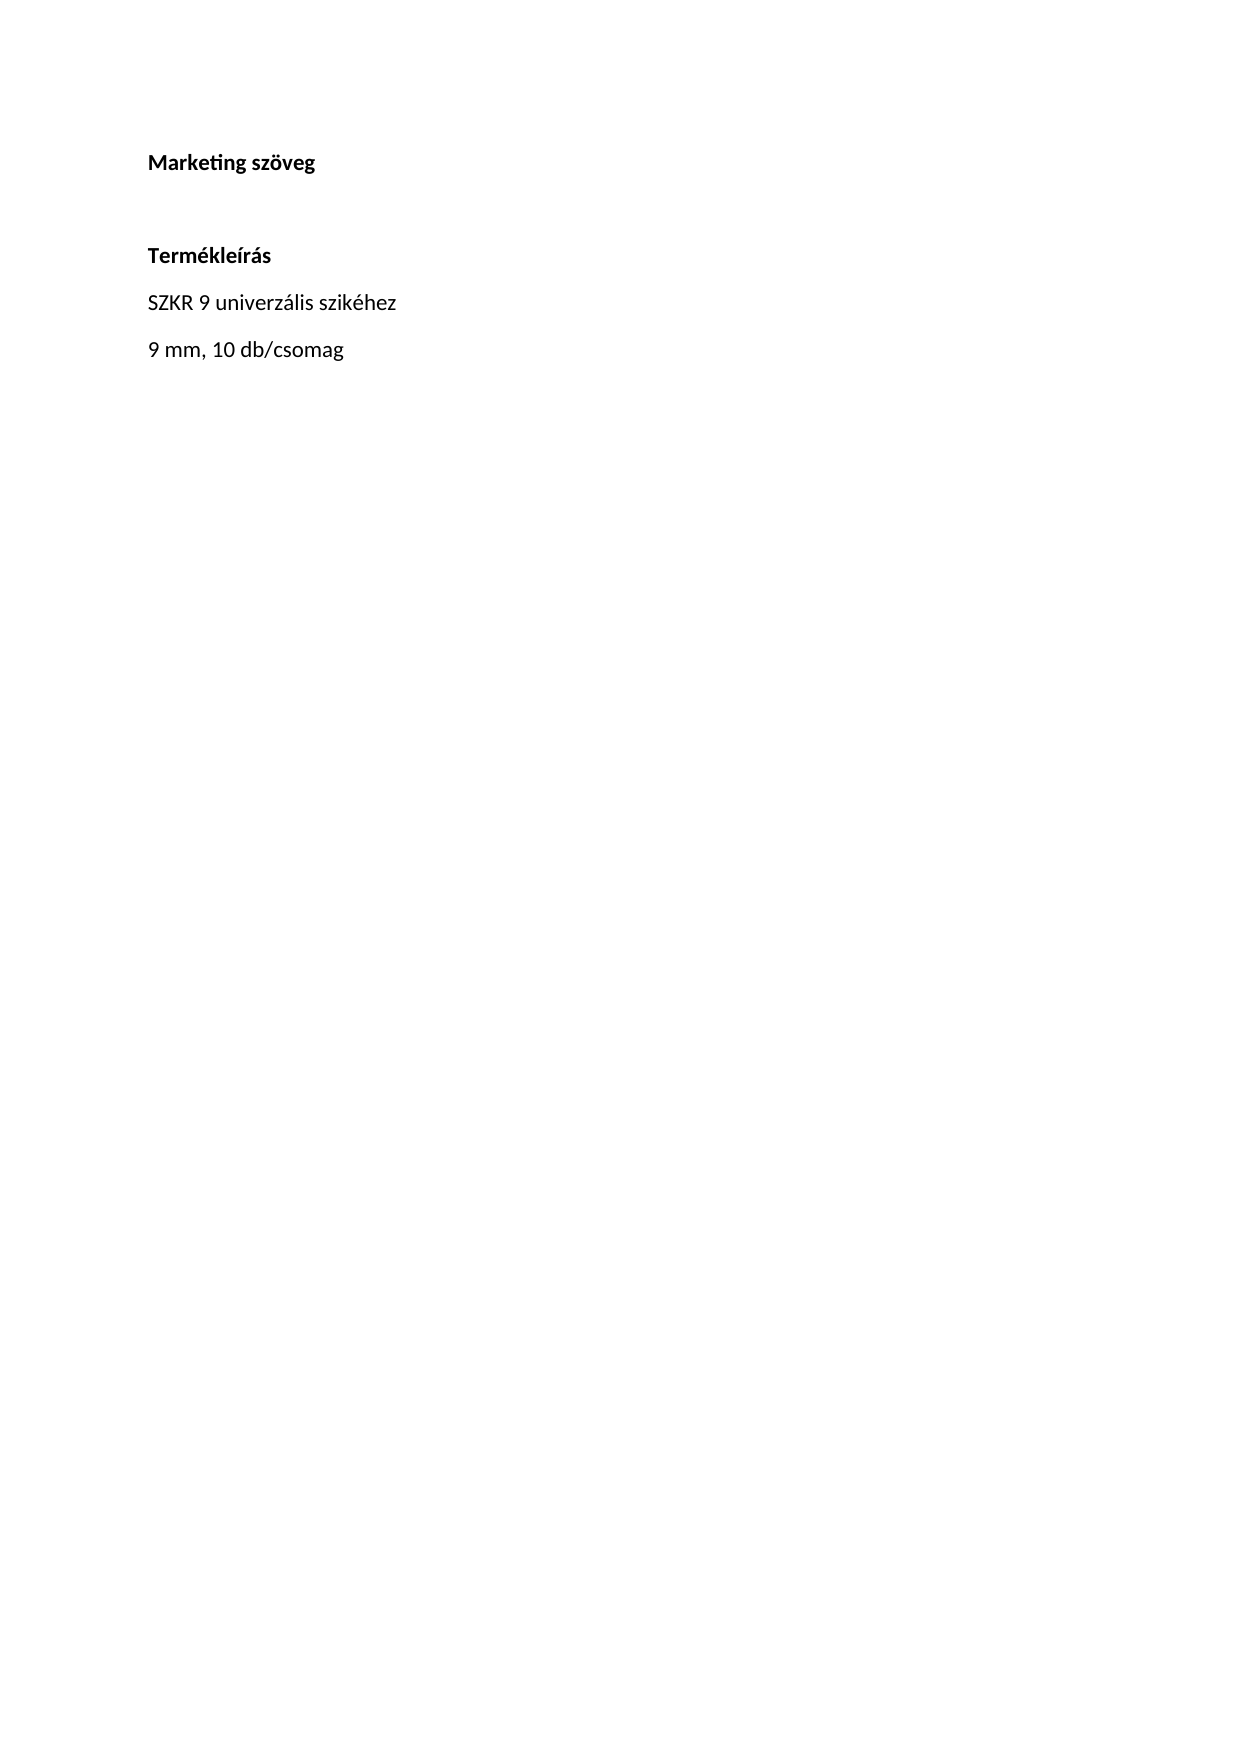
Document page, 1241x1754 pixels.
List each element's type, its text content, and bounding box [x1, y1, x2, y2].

text SZKR 9 univerzális szikéhez [148, 288, 1093, 316]
text 9 mm, 10 db/csomag [148, 335, 1093, 363]
text Termékleírás [148, 241, 1093, 269]
text Marketing szöveg [148, 148, 1093, 176]
